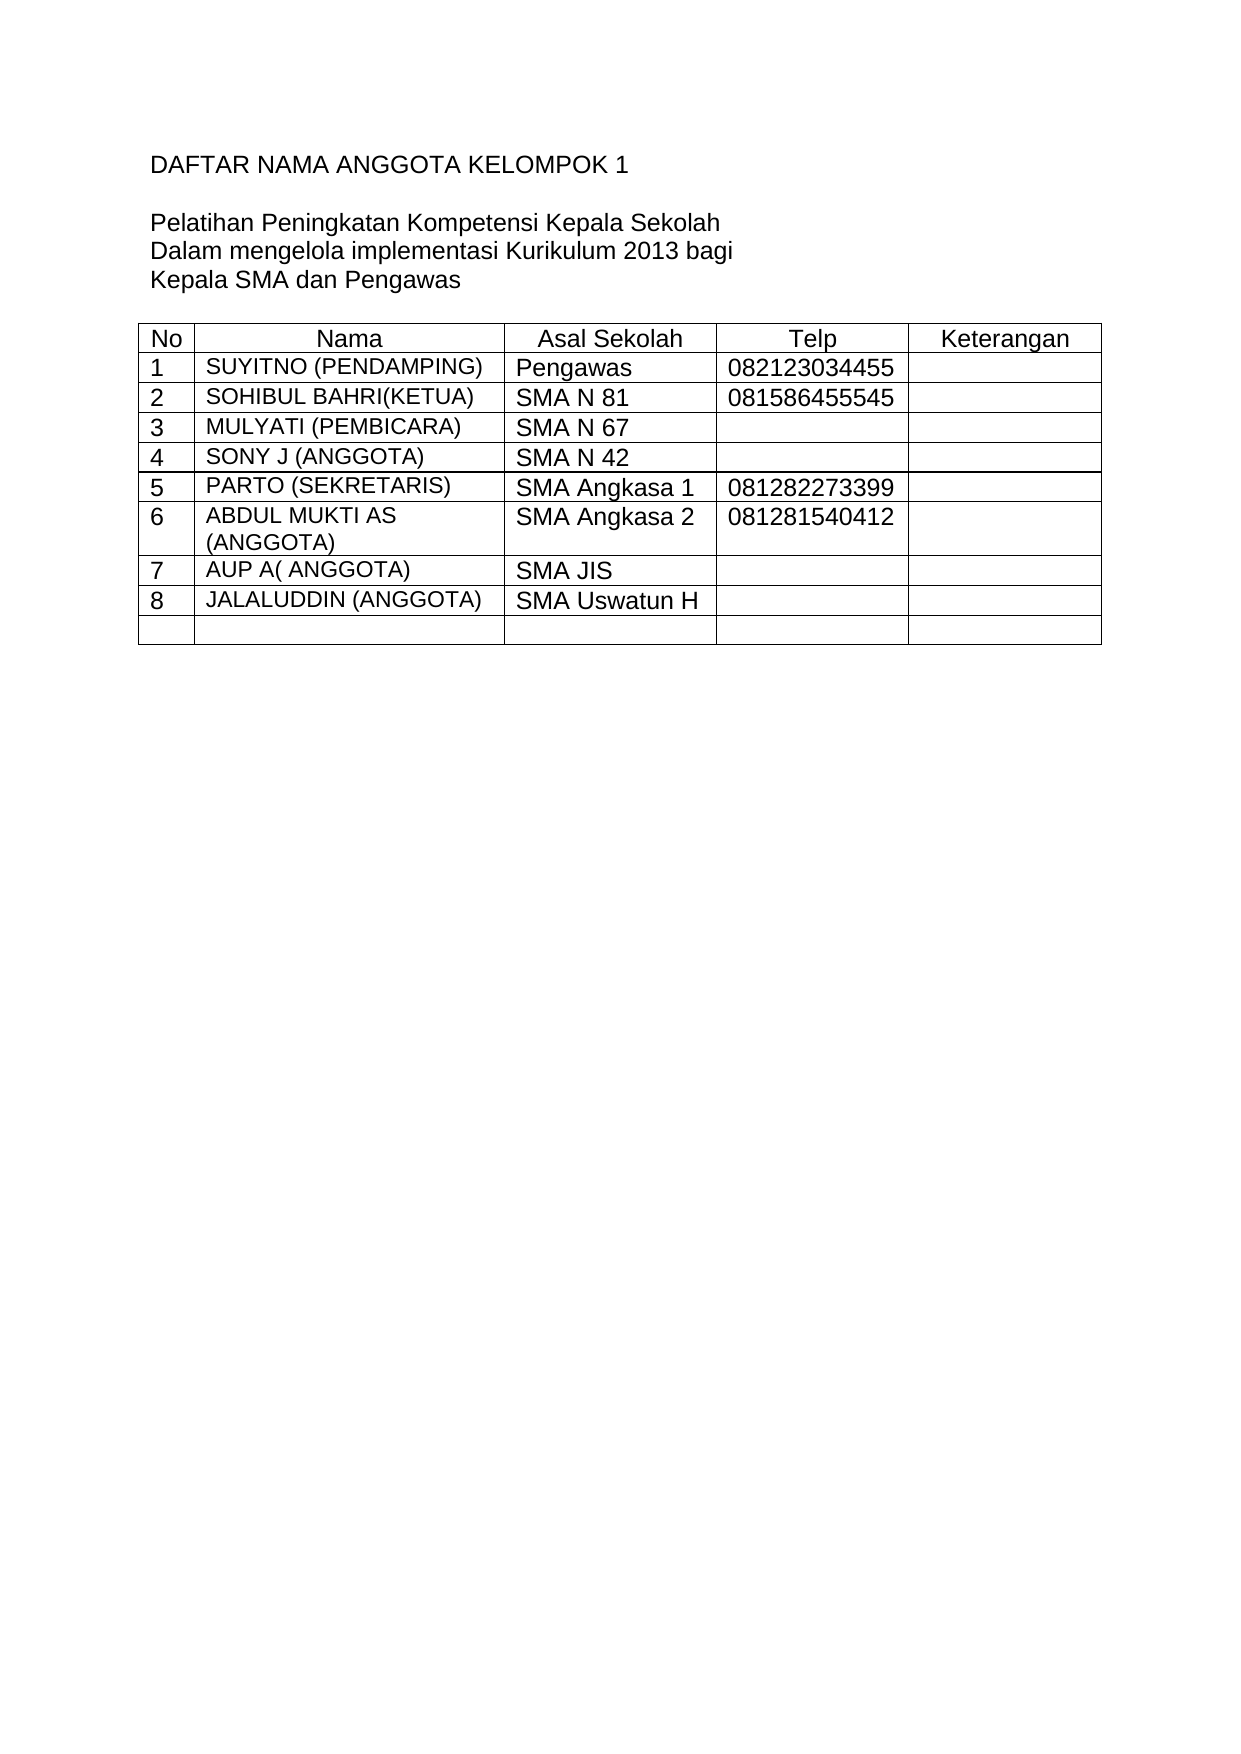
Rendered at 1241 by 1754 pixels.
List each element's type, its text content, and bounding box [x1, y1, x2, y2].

table_cell 082123034455 [717, 353, 908, 382]
table_cell SOHIBUL BAHRI(KETUA) [195, 383, 504, 412]
table_cell JALALUDDIN (ANGGOTA) [195, 586, 504, 614]
table_cell 5 [139, 473, 194, 501]
table_cell [505, 616, 716, 644]
table_header Keterangan [909, 324, 1101, 352]
table_cell SMA N 67 [505, 413, 716, 442]
table_cell 7 [139, 556, 194, 585]
table_cell SMA Angkasa 1 [505, 473, 716, 501]
table_cell SUYITNO (PENDAMPING) [195, 353, 504, 382]
table_cell 1 [139, 353, 194, 382]
table_header Asal Sekolah [505, 324, 716, 352]
table_cell 3 [139, 413, 194, 442]
table_cell [909, 556, 1101, 585]
table_header No [139, 324, 194, 352]
table_cell SMA N 81 [505, 383, 716, 412]
table_cell [909, 502, 1101, 555]
table_cell [909, 586, 1101, 614]
table_cell SMA Angkasa 2 [505, 502, 716, 555]
table_cell AUP A( ANGGOTA) [195, 556, 504, 585]
table_cell [717, 616, 908, 644]
text Pelatihan Peningkatan Kompetensi Kepala Sekolah [150, 207, 1090, 236]
table_cell [717, 413, 908, 442]
table_cell [139, 616, 194, 644]
table_cell [909, 413, 1101, 442]
table_cell 8 [139, 586, 194, 614]
table_cell [909, 353, 1101, 382]
table_cell Pengawas [505, 353, 716, 382]
table_cell 6 [139, 502, 194, 555]
table_cell 081282273399 [717, 473, 908, 501]
table_cell 4 [139, 443, 194, 471]
table_cell SMA JIS [505, 556, 716, 585]
table_header Nama [195, 324, 504, 352]
table_cell [717, 556, 908, 585]
text DAFTAR NAMA ANGGOTA KELOMPOK 1 [150, 150, 1090, 179]
table_cell ABDUL MUKTI AS (ANGGOTA) [195, 502, 504, 555]
table_cell SMA N 42 [505, 443, 716, 471]
table_cell SONY J (ANGGOTA) [195, 443, 504, 471]
table_cell [909, 616, 1101, 644]
table_cell [717, 443, 908, 471]
table_cell [717, 586, 908, 614]
table_cell SMA Uswatun H [505, 586, 716, 614]
table_cell [909, 473, 1101, 501]
table_header Telp [717, 324, 908, 352]
table_cell MULYATI (PEMBICARA) [195, 413, 504, 442]
table_cell 081586455545 [717, 383, 908, 412]
text Kepala SMA dan Pengawas [150, 265, 1090, 294]
table_cell [909, 383, 1101, 412]
table_cell 2 [139, 383, 194, 412]
table_cell [195, 616, 504, 644]
table_cell [909, 443, 1101, 471]
table_cell 081281540412 [717, 502, 908, 555]
text Dalam mengelola implementasi Kurikulum 2013 bagi [150, 236, 1090, 265]
table_cell PARTO (SEKRETARIS) [195, 473, 504, 501]
